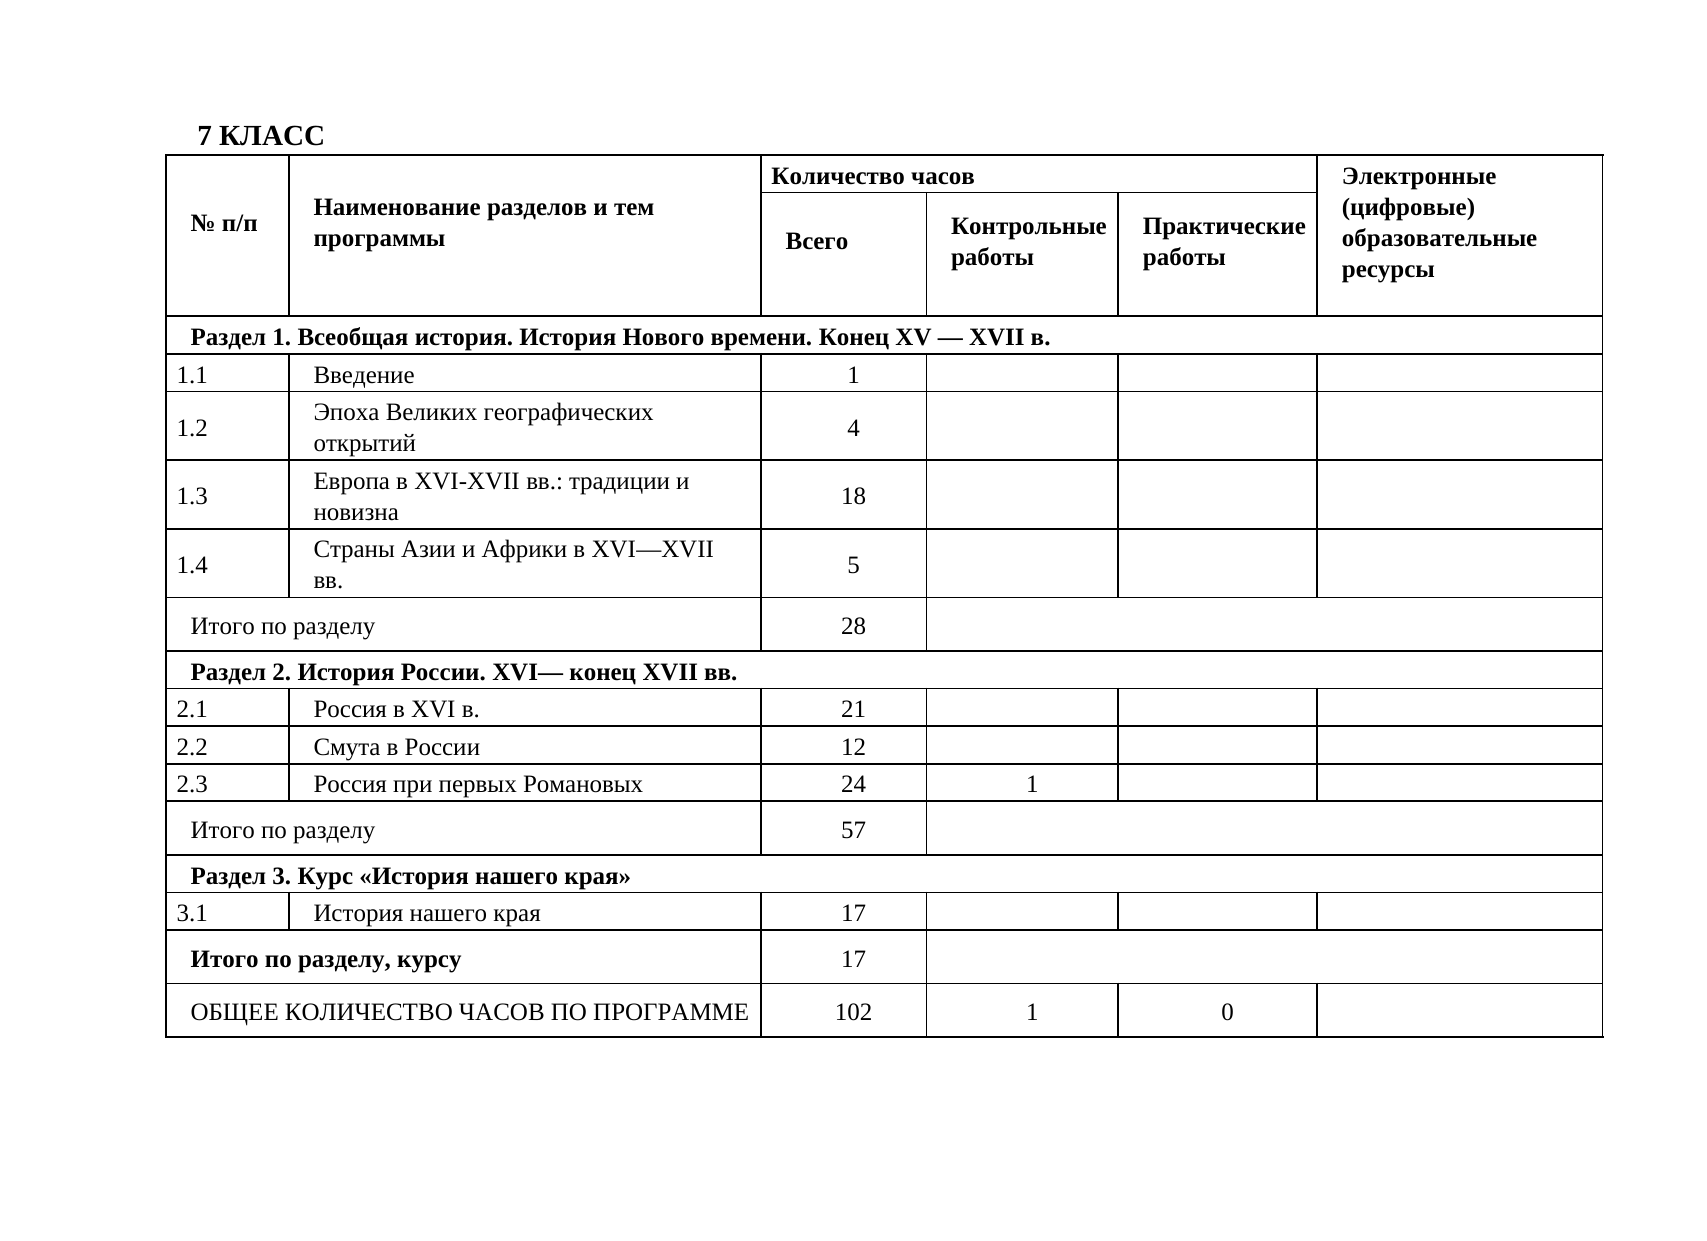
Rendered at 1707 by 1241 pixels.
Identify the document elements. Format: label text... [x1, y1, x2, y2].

table_cell [1119, 530, 1316, 596]
table_cell 21 [762, 689, 926, 725]
table_cell 2.3 [167, 765, 288, 800]
table_cell [1318, 727, 1602, 763]
table_cell 12 [762, 727, 926, 763]
table_cell [1318, 355, 1602, 391]
table_cell [1318, 765, 1602, 800]
table_cell [927, 727, 1117, 763]
text 7 КЛАСС [190, 118, 1618, 152]
table_header Количество часов [762, 156, 1316, 192]
table_cell 4 [762, 392, 926, 459]
table_cell 28 [762, 598, 926, 650]
table_cell 2.1 [167, 689, 288, 725]
table_cell История нашего края [290, 893, 760, 929]
table_cell 18 [762, 461, 926, 528]
table_cell [1119, 689, 1316, 725]
table_cell [927, 392, 1117, 459]
table_cell [1318, 392, 1602, 459]
table_cell [1318, 893, 1602, 929]
table_cell 0 [1119, 984, 1316, 1036]
table_cell 17 [762, 931, 926, 983]
table_cell [927, 931, 1602, 983]
table_cell 2.2 [167, 727, 288, 763]
table_cell [927, 802, 1602, 854]
table_cell Смута в России [290, 727, 760, 763]
table_cell [1318, 530, 1602, 596]
table_cell 5 [762, 530, 926, 596]
table_cell 1.4 [167, 530, 288, 596]
table_cell [927, 355, 1117, 391]
table_cell Всего [762, 193, 926, 315]
table_cell 57 [762, 802, 926, 854]
table_cell 1 [762, 355, 926, 391]
table_cell [927, 530, 1117, 596]
table_header Электронные (цифровые) образовательные ресурсы [1318, 156, 1602, 315]
table_cell [927, 893, 1117, 929]
table_cell [1119, 765, 1316, 800]
table_cell 102 [762, 984, 926, 1036]
table_cell 1 [927, 984, 1117, 1036]
table_cell [1318, 461, 1602, 528]
table_cell Европа в XVI-XVII вв.: традиции и новизна [290, 461, 760, 528]
table_cell 1.1 [167, 355, 288, 391]
table_cell [1119, 727, 1316, 763]
table_cell [927, 461, 1117, 528]
table_header № п/п [167, 156, 288, 315]
table_cell 24 [762, 765, 926, 800]
table_cell Практические работы [1119, 193, 1316, 315]
table_cell Раздел 3. Курс «История нашего края» [167, 856, 1602, 892]
table_cell [1119, 392, 1316, 459]
table_cell 1.3 [167, 461, 288, 528]
table_cell [1119, 893, 1316, 929]
table_cell Эпоха Великих географических открытий [290, 392, 760, 459]
table_cell [927, 689, 1117, 725]
table_cell [927, 598, 1602, 650]
table_cell ОБЩЕЕ КОЛИЧЕСТВО ЧАСОВ ПО ПРОГРАММЕ [167, 984, 760, 1036]
table_cell [1318, 689, 1602, 725]
table_cell Итого по разделу, курсу [167, 931, 760, 983]
table_cell [1318, 984, 1602, 1036]
table_cell Итого по разделу [167, 802, 760, 854]
table_cell Россия при первых Романовых [290, 765, 760, 800]
table_cell [1119, 461, 1316, 528]
table_cell 17 [762, 893, 926, 929]
table_cell 3.1 [167, 893, 288, 929]
table_cell 1 [927, 765, 1117, 800]
table_cell [1119, 355, 1316, 391]
table_header Наименование разделов и тем программы [290, 156, 760, 315]
table_cell Россия в XVI в. [290, 689, 760, 725]
table_cell Введение [290, 355, 760, 391]
table_cell 1.2 [167, 392, 288, 459]
table_cell Итого по разделу [167, 598, 760, 650]
table_cell Раздел 1. Всеобщая история. История Нового времени. Конец XV — XVII в. [167, 317, 1602, 353]
table_cell Контрольные работы [927, 193, 1117, 315]
table_cell Раздел 2. История России. XVI— конец XVII вв. [167, 652, 1602, 688]
table_cell Страны Азии и Африки в XVI—XVII вв. [290, 530, 760, 596]
